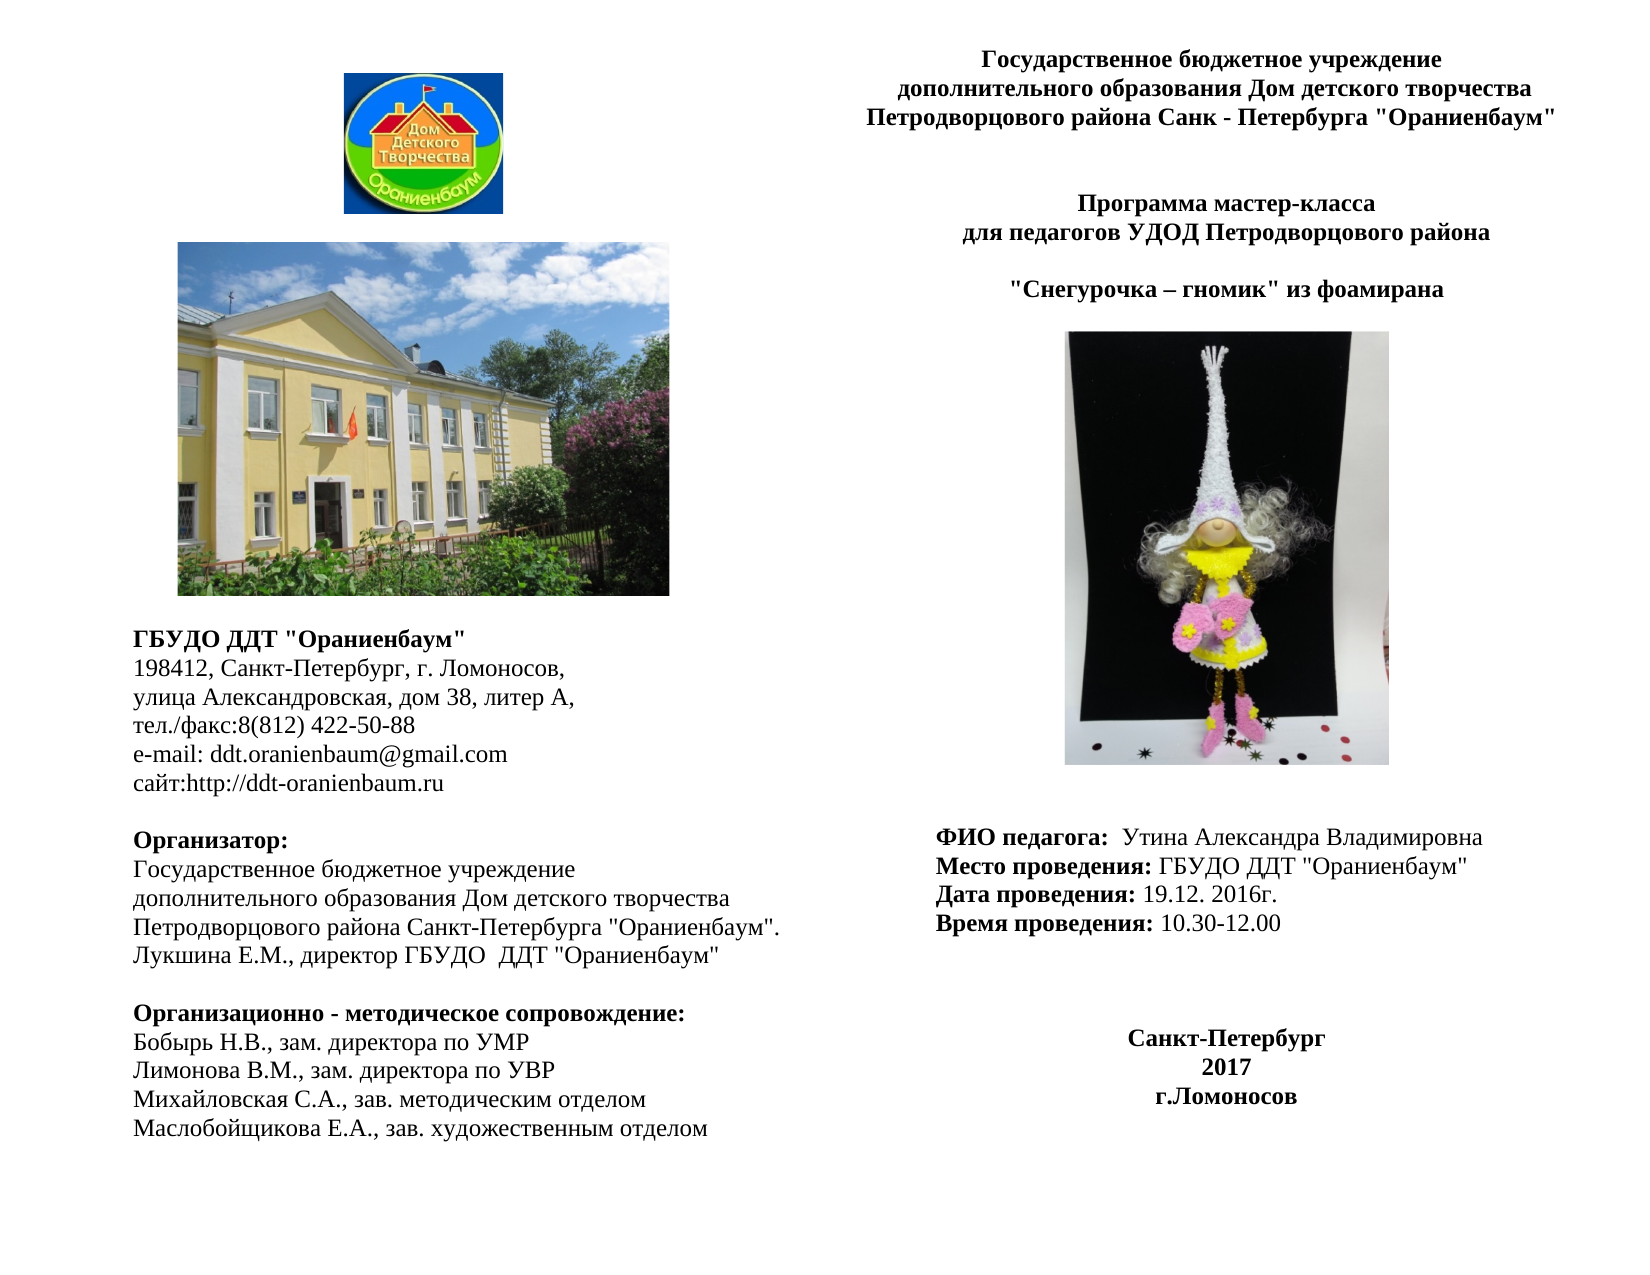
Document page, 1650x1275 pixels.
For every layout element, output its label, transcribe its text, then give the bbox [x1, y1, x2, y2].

text Организатор: [59, 826, 788, 854]
text дополнительного образования Дом детского творчества [832, 73, 1591, 102]
text Маслобойщикова Е.А., зав. художественным отделом [59, 1113, 788, 1142]
subtitle для педагогов УДОД Петродворцового района [862, 217, 1591, 246]
text Место проведения: ГБУДО ДДТ "Ораниенбаум" [862, 851, 1591, 879]
text Бобырь Н.В., зам. директора по УМР [59, 1027, 788, 1056]
picture [177, 242, 670, 596]
text e-mail: ddt.oranienbaum@gmail.com [59, 739, 788, 768]
text Михайловская С.А., зав. методическим отделом [59, 1084, 788, 1113]
text г.Ломоносов [862, 1081, 1591, 1109]
text Государственное бюджетное учреждение [59, 854, 788, 883]
text Дата проведения: 19.12. 2016г. [862, 879, 1591, 908]
picture [1065, 332, 1389, 764]
text ГБУДО ДДТ "Ораниенбаум" [59, 624, 788, 653]
text 198412, Санкт-Петербург, г. Ломоносов, [59, 653, 788, 682]
text 2017 [862, 1052, 1591, 1081]
text тел./факс:8(812) 422-50-88 [59, 711, 788, 739]
text Лимонова В.М., зам. директора по УВР [59, 1056, 788, 1084]
text Лукшина Е.М., директор ГБУДО ДДТ "Ораниенбаум" [59, 941, 788, 969]
text Организационно - методическое сопровождение: [59, 998, 788, 1027]
text "Снегурочка – гномик" из фоамирана [862, 274, 1591, 303]
text Время проведения: 10.30-12.00 [862, 908, 1591, 937]
text ФИО педагога: Утина Александра Владимировна [862, 822, 1591, 851]
picture [343, 73, 504, 214]
text Санкт-Петербург [862, 1023, 1591, 1052]
text сайт:http://ddt-oranienbaum.ru [59, 768, 788, 797]
text дополнительного образования Дом детского творчества Петродворцового района Санкт-Петербурга "Ораниенбаум". [59, 883, 788, 941]
text Петродворцового района Санк - Петербурга "Ораниенбаум" [832, 102, 1591, 131]
text Государственное бюджетное учреждение [832, 44, 1591, 73]
text улица Александровская, дом 38, литер А, [59, 682, 788, 711]
subtitle Программа мастер-класса [862, 188, 1591, 217]
